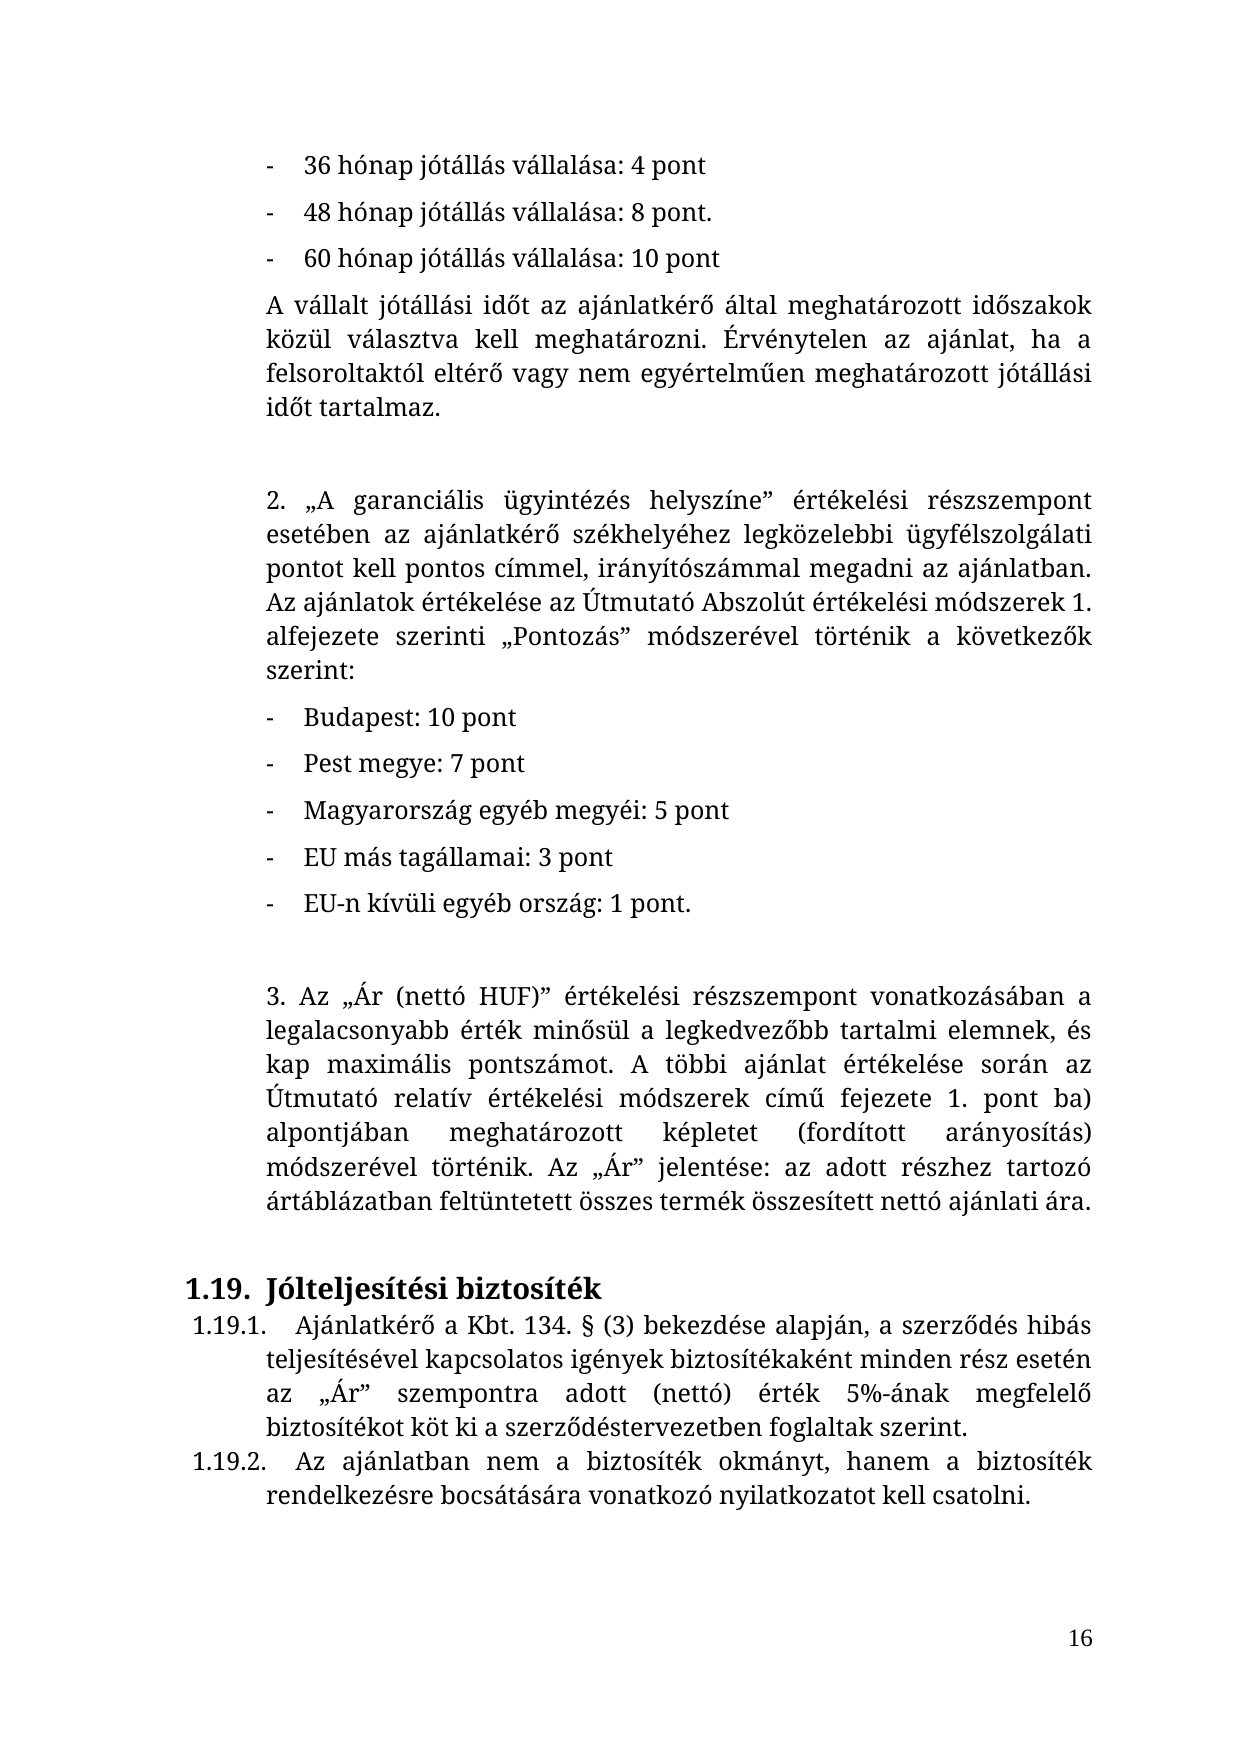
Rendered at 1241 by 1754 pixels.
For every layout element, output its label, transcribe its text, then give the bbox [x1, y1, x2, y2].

text 3. Az „Ár (nettó HUF)” értékelési részszempont vonatkozásában a legalacsonyabb érték minősül a legkedvezőbb tartalmi elemnek, és kap maximális pontszámot. A többi ajánlat értékelése során az Útmutató relatív értékelési módszerek című fejezete 1. pont ba) alpontjában meghatározott képletet (fordított arányosítás) módszerével történik. Az „Ár” jelentése: az adott részhez tartozó ártáblázatban feltüntetett összes termék összesített nettó ajánlati ára. [266, 979, 1093, 1217]
list Pest megye: 7 pont [266, 746, 1093, 780]
subtitle Jólteljesítési biztosíték [185, 1268, 1093, 1308]
list 36 hónap jótállás vállalása: 4 pont [266, 148, 1093, 182]
list Az ajánlatban nem a biztosíték okmányt, hanem a biztosíték rendelkezésre bocsátására vonatkozó nyilatkozatot kell csatolni. [192, 1444, 1093, 1512]
list EU-n kívüli egyéb ország: 1 pont. [266, 886, 1093, 920]
list Ajánlatkérő a Kbt. 134. § (3) bekezdése alapján, a szerződés hibás teljesítésével kapcsolatos igények biztosítékaként minden rész esetén az „Ár” szempontra adott (nettó) érték 5%-ának megfelelő biztosítékot köt ki a szerződéstervezetben foglaltak szerint. [192, 1308, 1093, 1444]
list EU más tagállamai: 3 pont [266, 839, 1093, 873]
text A vállalt jótállási időt az ajánlatkérő által meghatározott időszakok közül választva kell meghatározni. Érvénytelen az ajánlat, ha a felsoroltaktól eltérő vagy nem egyértelműen meghatározott jótállási időt tartalmaz. [266, 287, 1093, 423]
list 48 hónap jótállás vállalása: 8 pont. [266, 194, 1093, 228]
list Magyarország egyéb megyéi: 5 pont [266, 793, 1093, 827]
list Budapest: 10 pont [266, 699, 1093, 733]
text 2. „A garanciális ügyintézés helyszíne” értékelési részszempont esetében az ajánlatkérő székhelyéhez legközelebbi ügyfélszolgálati pontot kell pontos címmel, irányítószámmal megadni az ajánlatban. Az ajánlatok értékelése az Útmutató Abszolút értékelési módszerek 1. alfejezete szerinti „Pontozás” módszerével történik a következők szerint: [266, 483, 1093, 687]
list 60 hónap jótállás vállalása: 10 pont [266, 241, 1093, 275]
